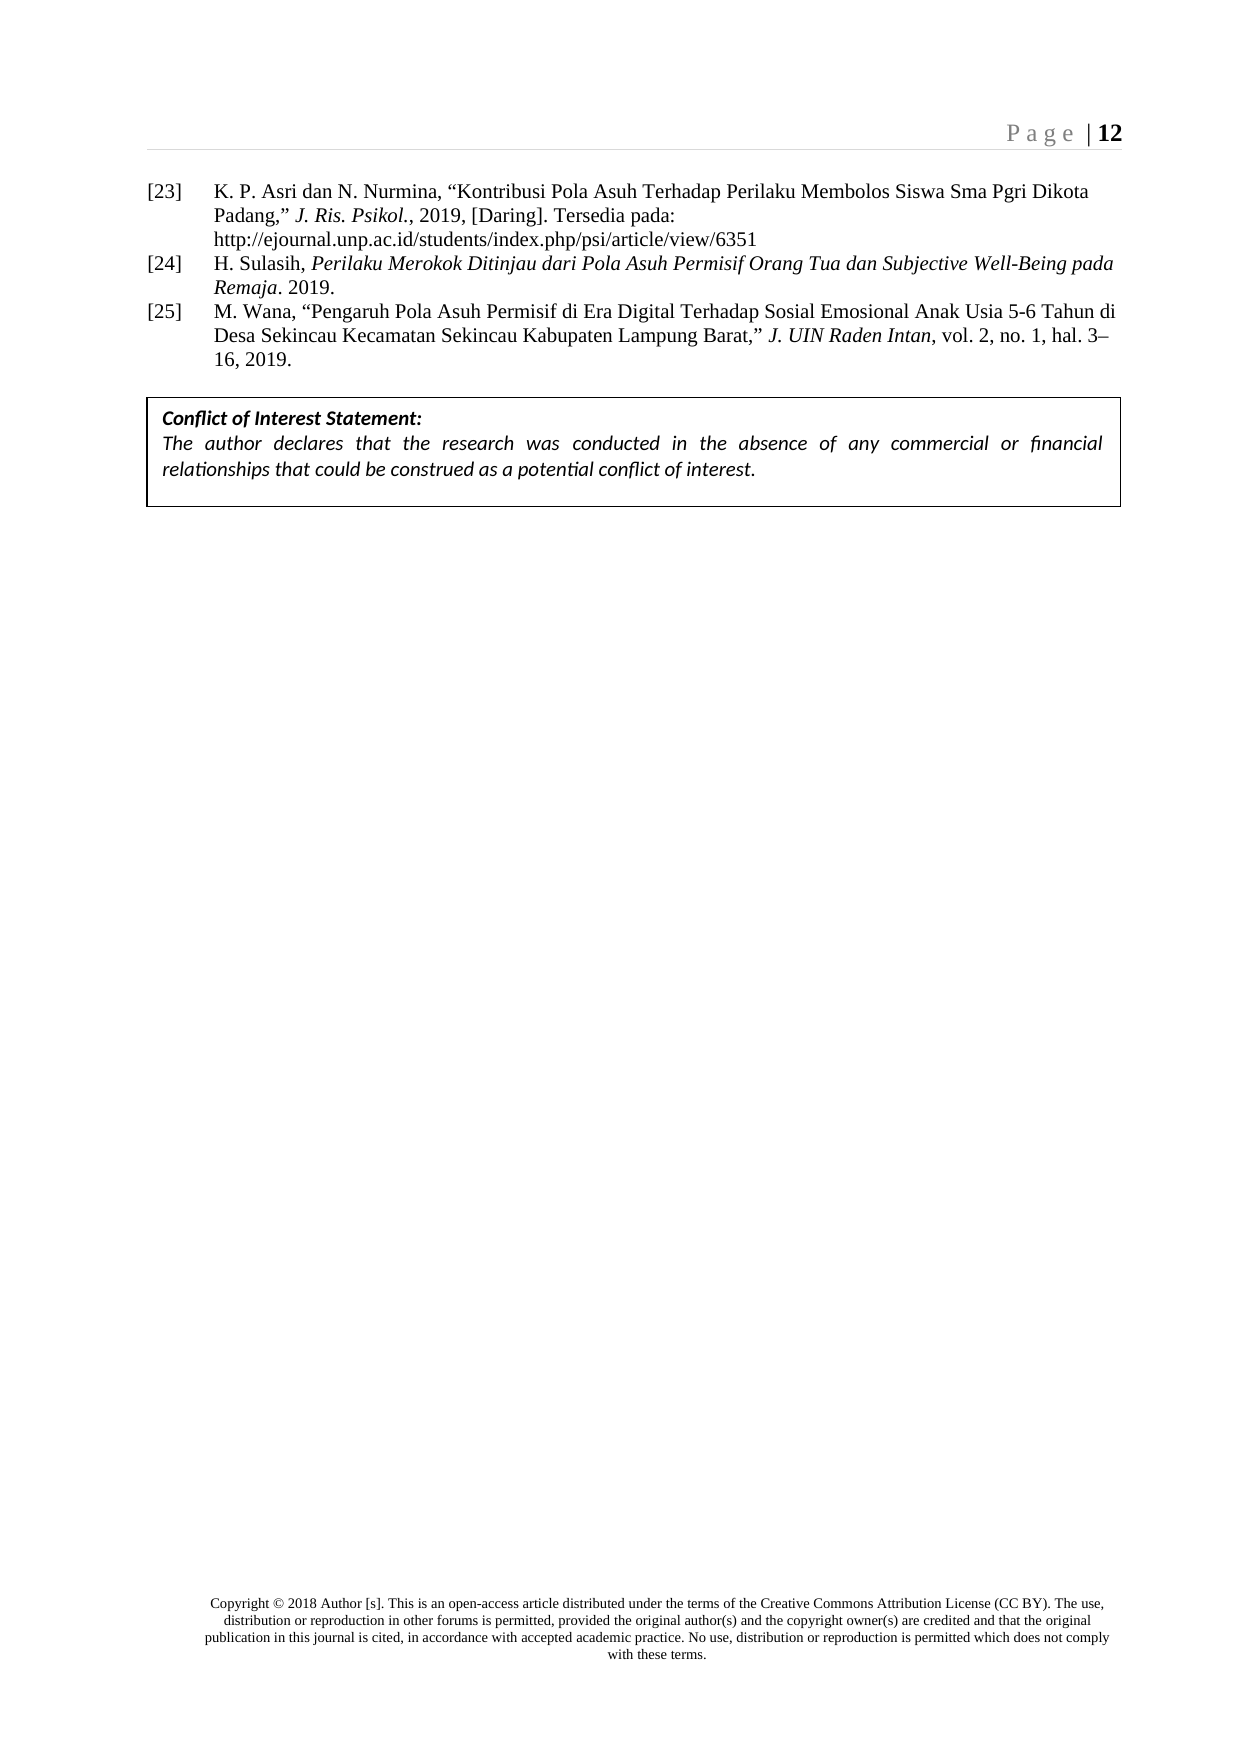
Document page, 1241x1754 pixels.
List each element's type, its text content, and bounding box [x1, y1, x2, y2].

text [25] M. Wana, “Pengaruh Pola Asuh Permisif di Era Digital Terhadap Sosial Emosional Anak Usia 5-6 Tahun di Desa Sekincau Kecamatan Sekincau Kabupaten Lampung Barat,” J. UIN Raden Intan, vol. 2, no. 1, hal. 3–16, 2019. [147, 299, 1122, 371]
text [24] H. Sulasih, Perilaku Merokok Ditinjau dari Pola Asuh Permisif Orang Tua dan Subjective Well-Being pada Remaja. 2019. [147, 251, 1122, 299]
text [23] K. P. Asri dan N. Nurmina, “Kontribusi Pola Asuh Terhadap Perilaku Membolos Siswa Sma Pgri Dikota Padang,” J. Ris. Psikol., 2019, [Daring]. Tersedia pada: http://ejournal.unp.ac.id/students/index.php/psi/article/view/6351 [147, 179, 1122, 251]
